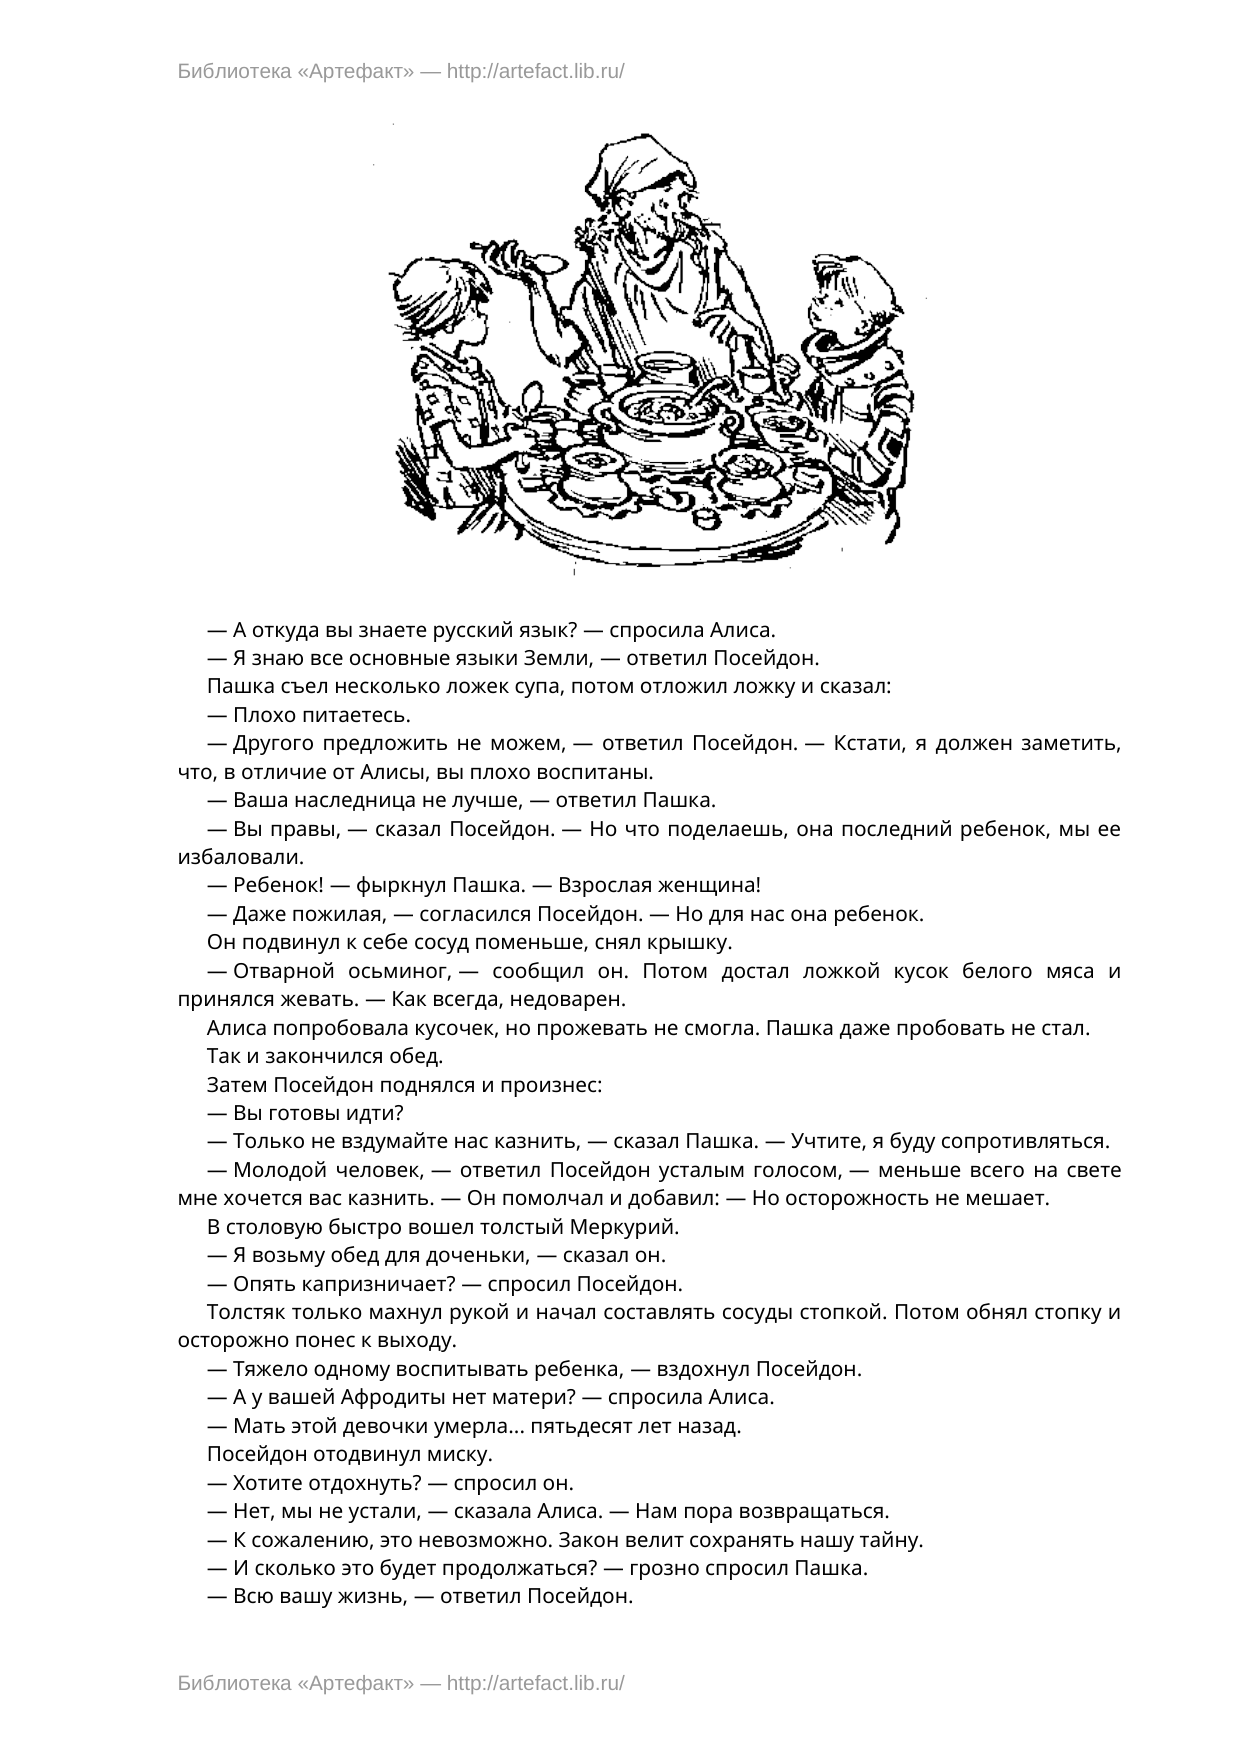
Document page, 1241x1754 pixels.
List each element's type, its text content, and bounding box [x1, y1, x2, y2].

text — А у вашей Афродиты нет матери? — спросила Алиса. [177, 1382, 1122, 1411]
text В столовую быстро вошел толстый Меркурий. [177, 1212, 1122, 1240]
text — Молодой человек, — ответил Посейдон усталым голосом, — меньше всего на свете мне хочется вас казнить. — Он помолчал и добавил: — Но осторожность не мешает. [177, 1155, 1122, 1212]
text — Вы готовы идти? [177, 1098, 1122, 1127]
text Он подвинул к себе сосуд поменьше, снял крышку. [177, 927, 1122, 956]
picture [369, 118, 930, 587]
text — Отварной осьминог, — сообщил он. Потом достал ложкой кусок белого мяса и принялся жевать. — Как всегда, недоварен. [177, 956, 1122, 1013]
text — Плохо питаетесь. [177, 700, 1122, 728]
text Затем Посейдон поднялся и произнес: [177, 1070, 1122, 1098]
text — Только не вздумайте нас казнить, — сказал Пашка. — Учтите, я буду сопротивляться. [177, 1127, 1122, 1155]
text — К сожалению, это невозможно. Закон велит сохранять нашу тайну. [177, 1525, 1122, 1553]
text — Тяжело одному воспитывать ребенка, — вздохнул Посейдон. [177, 1354, 1122, 1382]
text — Вы правы, — сказал Посейдон. — Но что поделаешь, она последний ребенок, мы ее избаловали. [177, 814, 1122, 871]
text — Я знаю все основные языки Земли, — ответил Посейдон. [177, 643, 1122, 672]
text — Нет, мы не устали, — сказала Алиса. — Нам пора возвращаться. [177, 1496, 1122, 1525]
text — И сколько это будет продолжаться? — грозно спросил Пашка. [177, 1553, 1122, 1582]
text — Хотите отдохнуть? — спросил он. [177, 1468, 1122, 1496]
text — Мать этой девочки умерла... пятьдесят лет назад. [177, 1411, 1122, 1439]
text — Всю вашу жизнь, — ответил Посейдон. [177, 1582, 1122, 1610]
text Пашка съел несколько ложек супа, потом отложил ложку и сказал: [177, 672, 1122, 700]
text Так и закончился обед. [177, 1041, 1122, 1070]
text Посейдон отодвинул миску. [177, 1439, 1122, 1468]
text — Ваша наследница не лучше, — ответил Пашка. [177, 785, 1122, 814]
text — Даже пожилая, — согласился Посейдон. — Но для нас она ребенок. [177, 899, 1122, 927]
text — Ребенок! — фыркнул Пашка. — Взрослая женщина! [177, 871, 1122, 899]
text — Я возьму обед для доченьки, — сказал он. [177, 1240, 1122, 1269]
text — Другого предложить не можем, — ответил Посейдон. — Кстати, я должен заметить, что, в отличие от Алисы, вы плохо воспитаны. [177, 728, 1122, 785]
text — Опять капризничает? — спросил Посейдон. [177, 1269, 1122, 1297]
text Алиса попробовала кусочек, но прожевать не смогла. Пашка даже пробовать не стал. [177, 1013, 1122, 1041]
text — А откуда вы знаете русский язык? — спросила Алиса. [177, 615, 1122, 643]
text Толстяк только махнул рукой и начал составлять сосуды стопкой. Потом обнял стопку и осторожно понес к выходу. [177, 1297, 1122, 1354]
